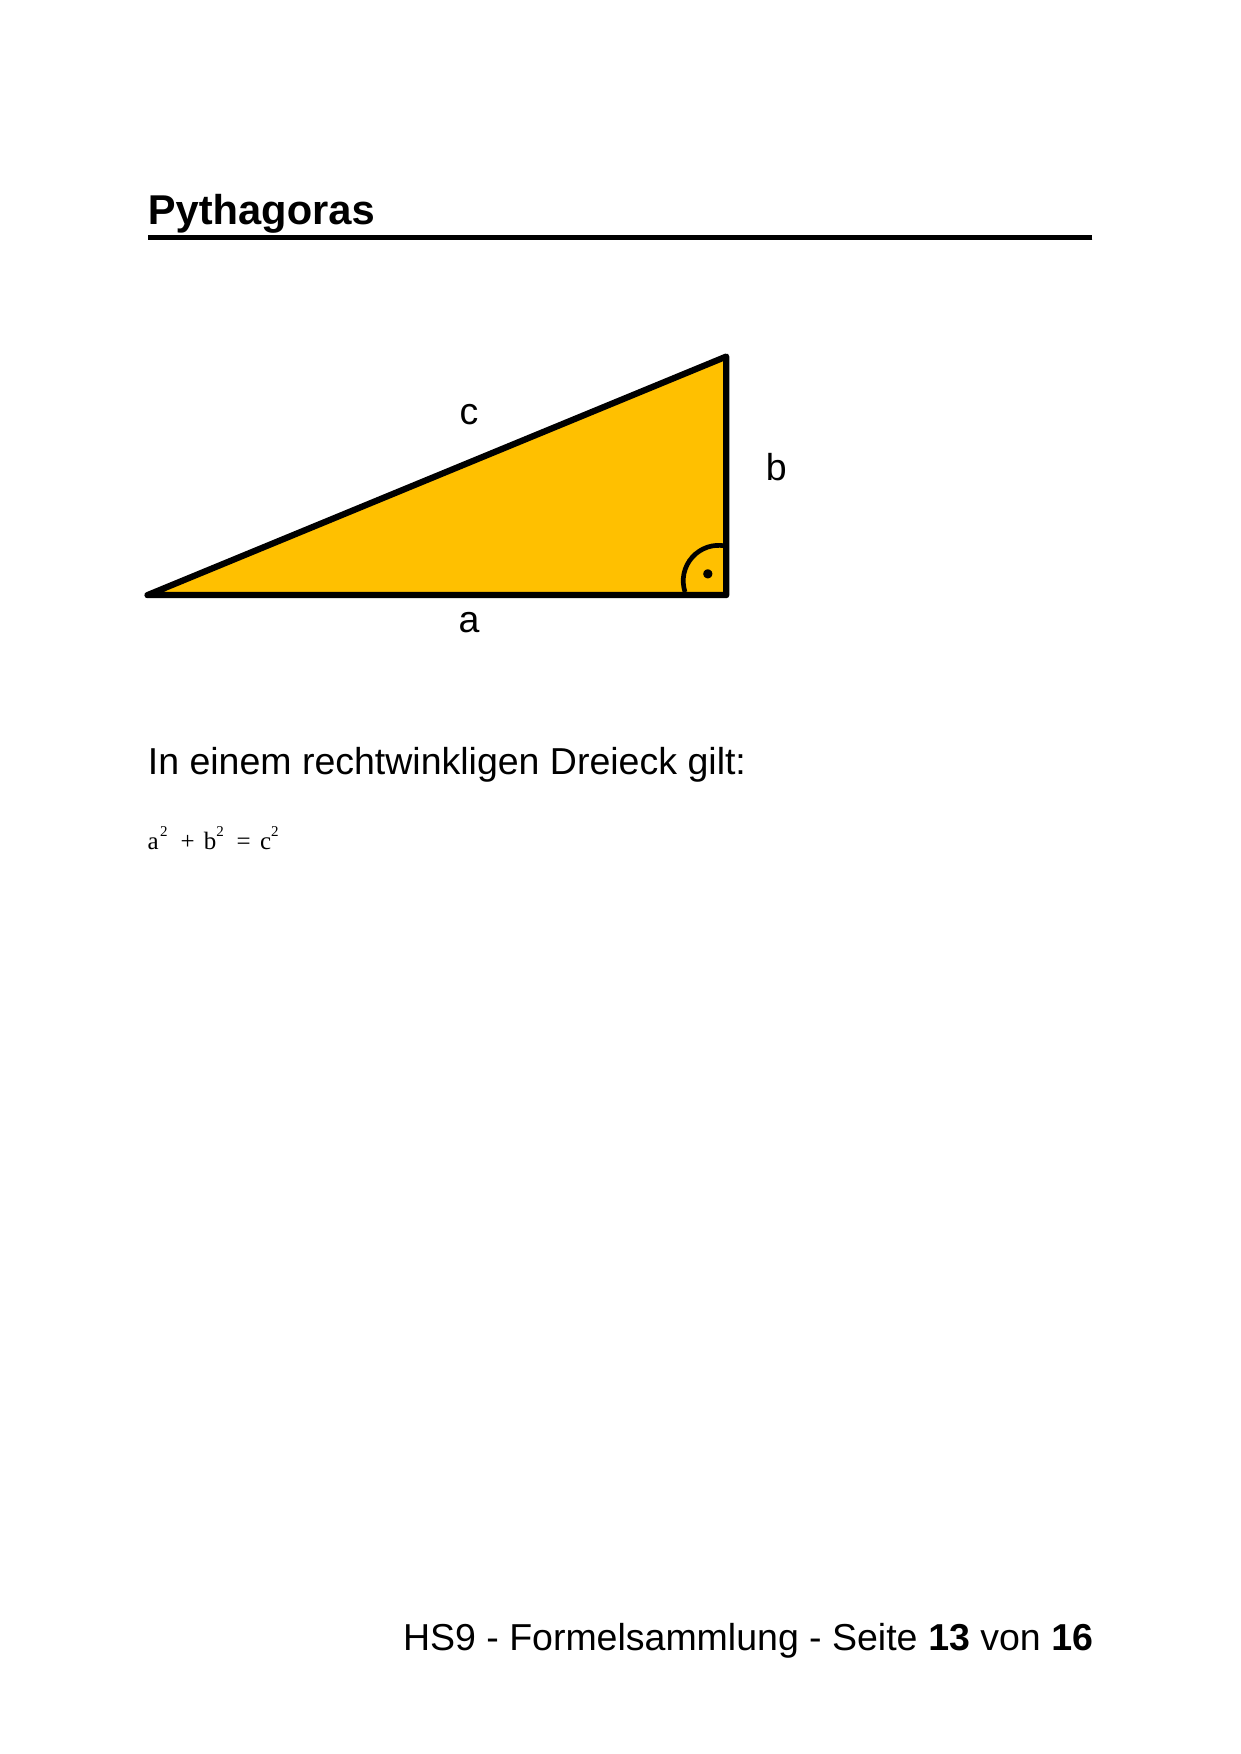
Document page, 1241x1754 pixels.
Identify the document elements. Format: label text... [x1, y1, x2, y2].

text In einem rechtwinkligen Dreieck gilt: [148, 739, 1092, 783]
subtitle Pythagoras [148, 185, 1092, 235]
